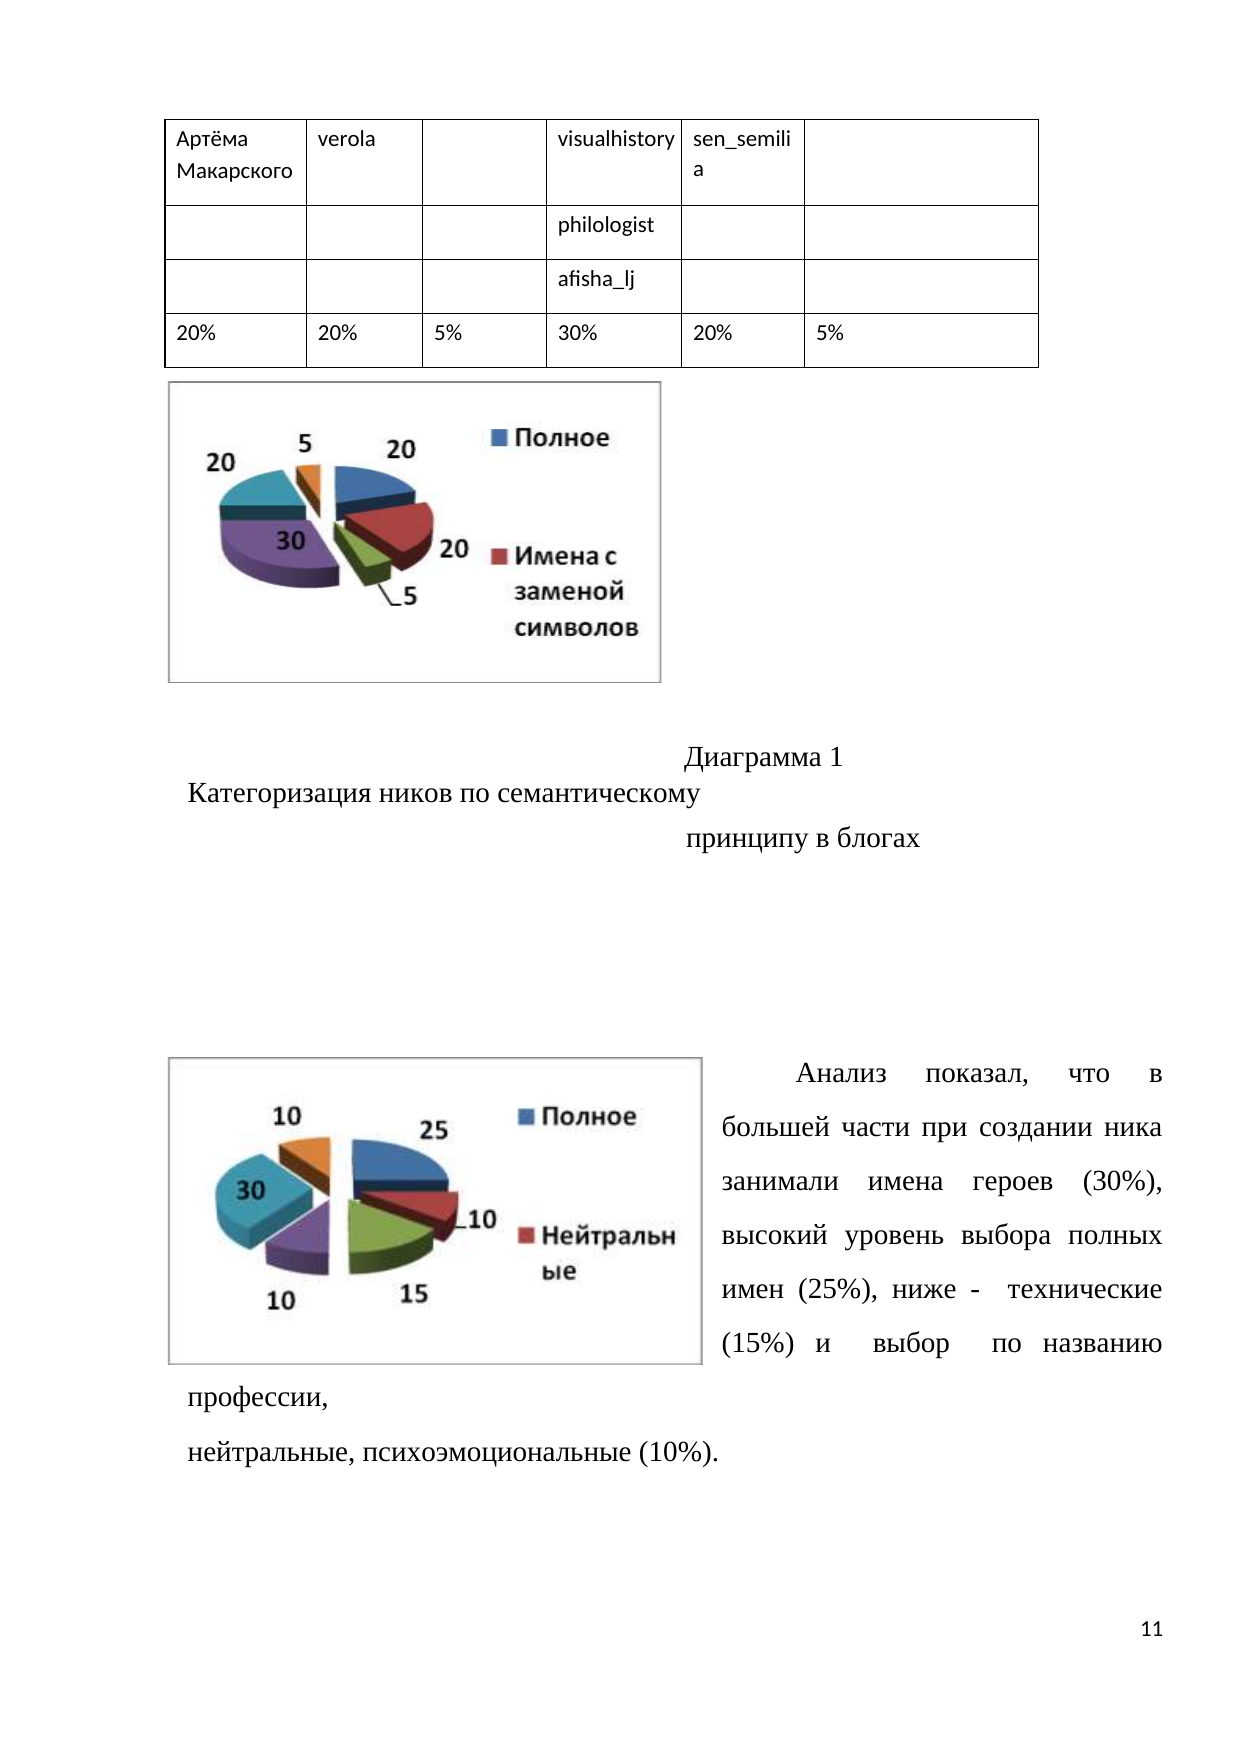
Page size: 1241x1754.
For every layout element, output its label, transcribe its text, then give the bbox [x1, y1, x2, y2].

table_cell [307, 260, 422, 313]
table_cell afisha_lj [547, 260, 681, 313]
table_cell [805, 206, 1038, 259]
table_cell sen_semilia [682, 120, 804, 205]
table_cell [805, 260, 1038, 313]
table_cell verola [307, 120, 422, 205]
table_cell [423, 260, 546, 313]
table_cell 30% [547, 314, 681, 367]
picture [167, 1057, 703, 1365]
table_cell [423, 120, 546, 205]
table_cell 20% [307, 314, 422, 367]
table_cell visualhistory [547, 120, 681, 205]
text Диаграмма 1 [315, 739, 1212, 772]
table_cell [166, 260, 306, 313]
table_cell 20% [166, 314, 306, 367]
table_cell [682, 260, 804, 313]
text нейтральные, психоэмоциональные (10%). [187, 1434, 1163, 1467]
table_cell [166, 206, 306, 259]
table_cell 5% [423, 314, 546, 367]
table_cell [423, 206, 546, 259]
table_cell philologist [547, 206, 681, 259]
picture [167, 381, 662, 683]
table_cell [805, 120, 1038, 205]
text Категоризация ников по семантическому [187, 775, 1163, 809]
text принципу в блогах [315, 820, 1240, 853]
table_cell [682, 206, 804, 259]
table_cell 20% [682, 314, 804, 367]
table_cell 5% [805, 314, 1038, 367]
table_cell Артёма Макарского [166, 120, 306, 205]
table_cell [307, 206, 422, 259]
